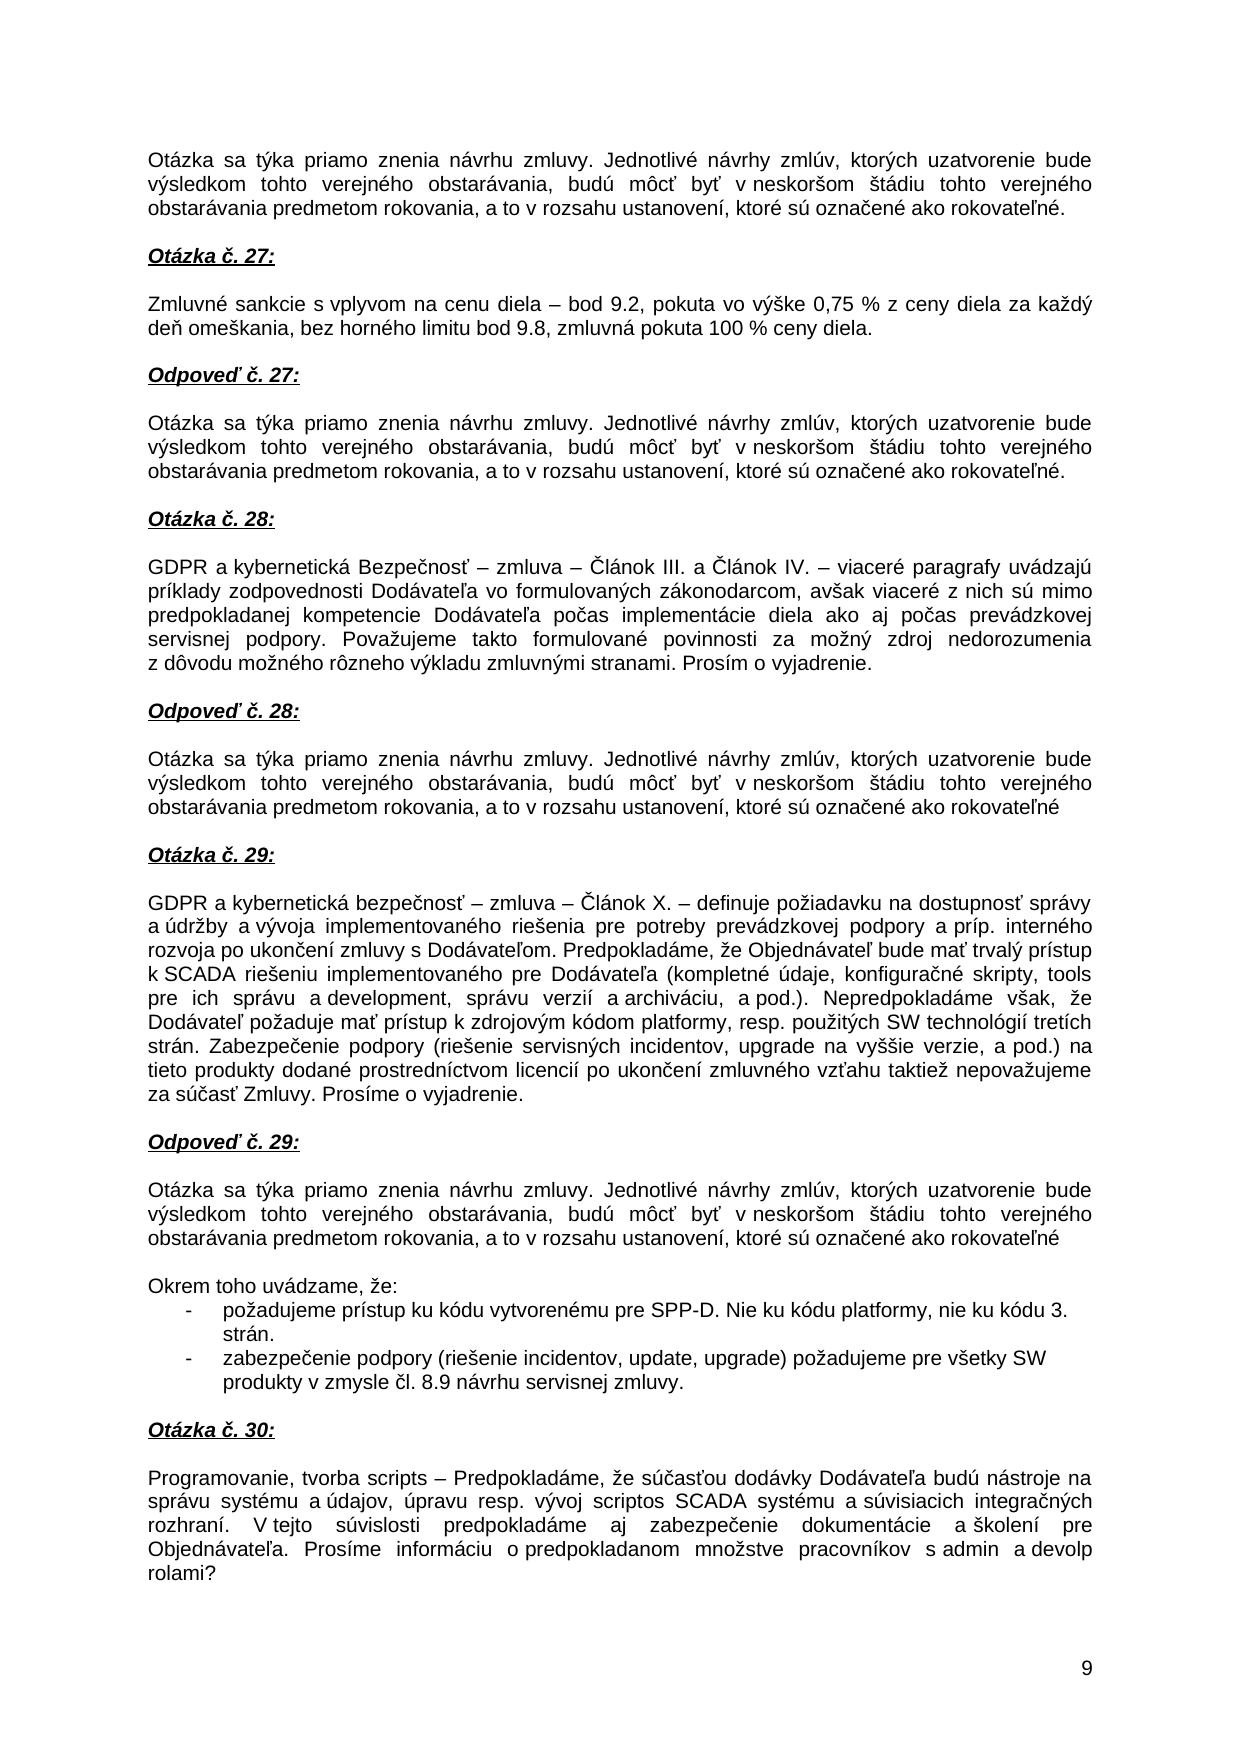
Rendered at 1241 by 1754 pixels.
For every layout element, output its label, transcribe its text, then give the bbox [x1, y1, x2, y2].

text Odpoveď č. 28: [148, 699, 1093, 723]
text Odpoveď č. 29: [148, 1130, 1093, 1154]
text GDPR a kybernetická Bezpečnosť – zmluva – Článok III. a Článok IV. – viaceré paragrafy uvádzajú príklady zodpovednosti Dodávateľa vo formulovaných zákonodarcom, avšak viaceré z nich sú mimo predpokladanej kompetencie Dodávateľa počas implementácie diela ako aj počas prevádzkovej servisnej podpory. Považujeme takto formulované povinnosti za možný zdroj nedorozumenia z dôvodu možného rôzneho výkladu zmluvnými stranami. Prosím o vyjadrenie. [148, 555, 1093, 675]
text Otázka č. 30: [148, 1417, 1093, 1441]
list požadujeme prístup ku kódu vytvorenému pre SPP-D. Nie ku kódu platformy, nie ku kódu 3. strán. [185, 1298, 1093, 1346]
text Otázka č. 29: [148, 842, 1093, 866]
text Okrem toho uvádzame, že: [148, 1274, 1093, 1298]
text Zmluvné sankcie s vplyvom na cenu diela – bod 9.2, pokuta vo výške 0,75 % z ceny diela za každý deň omeškania, bez horného limitu bod 9.8, zmluvná pokuta 100 % ceny diela. [148, 291, 1093, 339]
text Programovanie, tvorba scripts – Predpokladáme, že súčasťou dodávky Dodávateľa budú nástroje na správu systému a údajov, úpravu resp. vývoj scriptos SCADA systému a súvisiacich integračných rozhraní. V tejto súvislosti predpokladáme aj zabezpečenie dokumentácie a školení pre Objednávateľa. Prosíme informáciu o predpokladanom množstve pracovníkov s admin a devolp rolami? [148, 1465, 1093, 1585]
list zabezpečenie podpory (riešenie incidentov, update, upgrade) požadujeme pre všetky SW produkty v zmysle čl. 8.9 návrhu servisnej zmluvy. [185, 1346, 1093, 1393]
text Odpoveď č. 27: [148, 363, 1093, 387]
text Otázka č. 28: [148, 507, 1093, 531]
text Otázka sa týka priamo znenia návrhu zmluvy. Jednotlivé návrhy zmlúv, ktorých uzatvorenie bude výsledkom tohto verejného obstarávania, budú môcť byť v neskoršom štádiu tohto verejného obstarávania predmetom rokovania, a to v rozsahu ustanovení, ktoré sú označené ako rokovateľné. [148, 411, 1093, 483]
text GDPR a kybernetická bezpečnosť – zmluva – Článok X. – definuje požiadavku na dostupnosť správy a údržby a vývoja implementovaného riešenia pre potreby prevádzkovej podpory a príp. interného rozvoja po ukončení zmluvy s Dodávateľom. Predpokladáme, že Objednávateľ bude mať trvalý prístup k SCADA riešeniu implementovaného pre Dodávateľa (kompletné údaje, konfiguračné skripty, tools pre ich správu a development, správu verzií a archiváciu, a pod.). Nepredpokladáme však, že Dodávateľ požaduje mať prístup k zdrojovým kódom platformy, resp. použitých SW technológií tretích strán. Zabezpečenie podpory (riešenie servisných incidentov, upgrade na vyššie verzie, a pod.) na tieto produkty dodané prostredníctvom licencií po ukončení zmluvného vzťahu taktiež nepovažujeme za súčasť Zmluvy. Prosíme o vyjadrenie. [148, 890, 1093, 1106]
text Otázka sa týka priamo znenia návrhu zmluvy. Jednotlivé návrhy zmlúv, ktorých uzatvorenie bude výsledkom tohto verejného obstarávania, budú môcť byť v neskoršom štádiu tohto verejného obstarávania predmetom rokovania, a to v rozsahu ustanovení, ktoré sú označené ako rokovateľné. [148, 148, 1093, 219]
text Otázka sa týka priamo znenia návrhu zmluvy. Jednotlivé návrhy zmlúv, ktorých uzatvorenie bude výsledkom tohto verejného obstarávania, budú môcť byť v neskoršom štádiu tohto verejného obstarávania predmetom rokovania, a to v rozsahu ustanovení, ktoré sú označené ako rokovateľné [148, 1178, 1093, 1250]
text Otázka sa týka priamo znenia návrhu zmluvy. Jednotlivé návrhy zmlúv, ktorých uzatvorenie bude výsledkom tohto verejného obstarávania, budú môcť byť v neskoršom štádiu tohto verejného obstarávania predmetom rokovania, a to v rozsahu ustanovení, ktoré sú označené ako rokovateľné [148, 747, 1093, 818]
text Otázka č. 27: [148, 243, 1093, 267]
